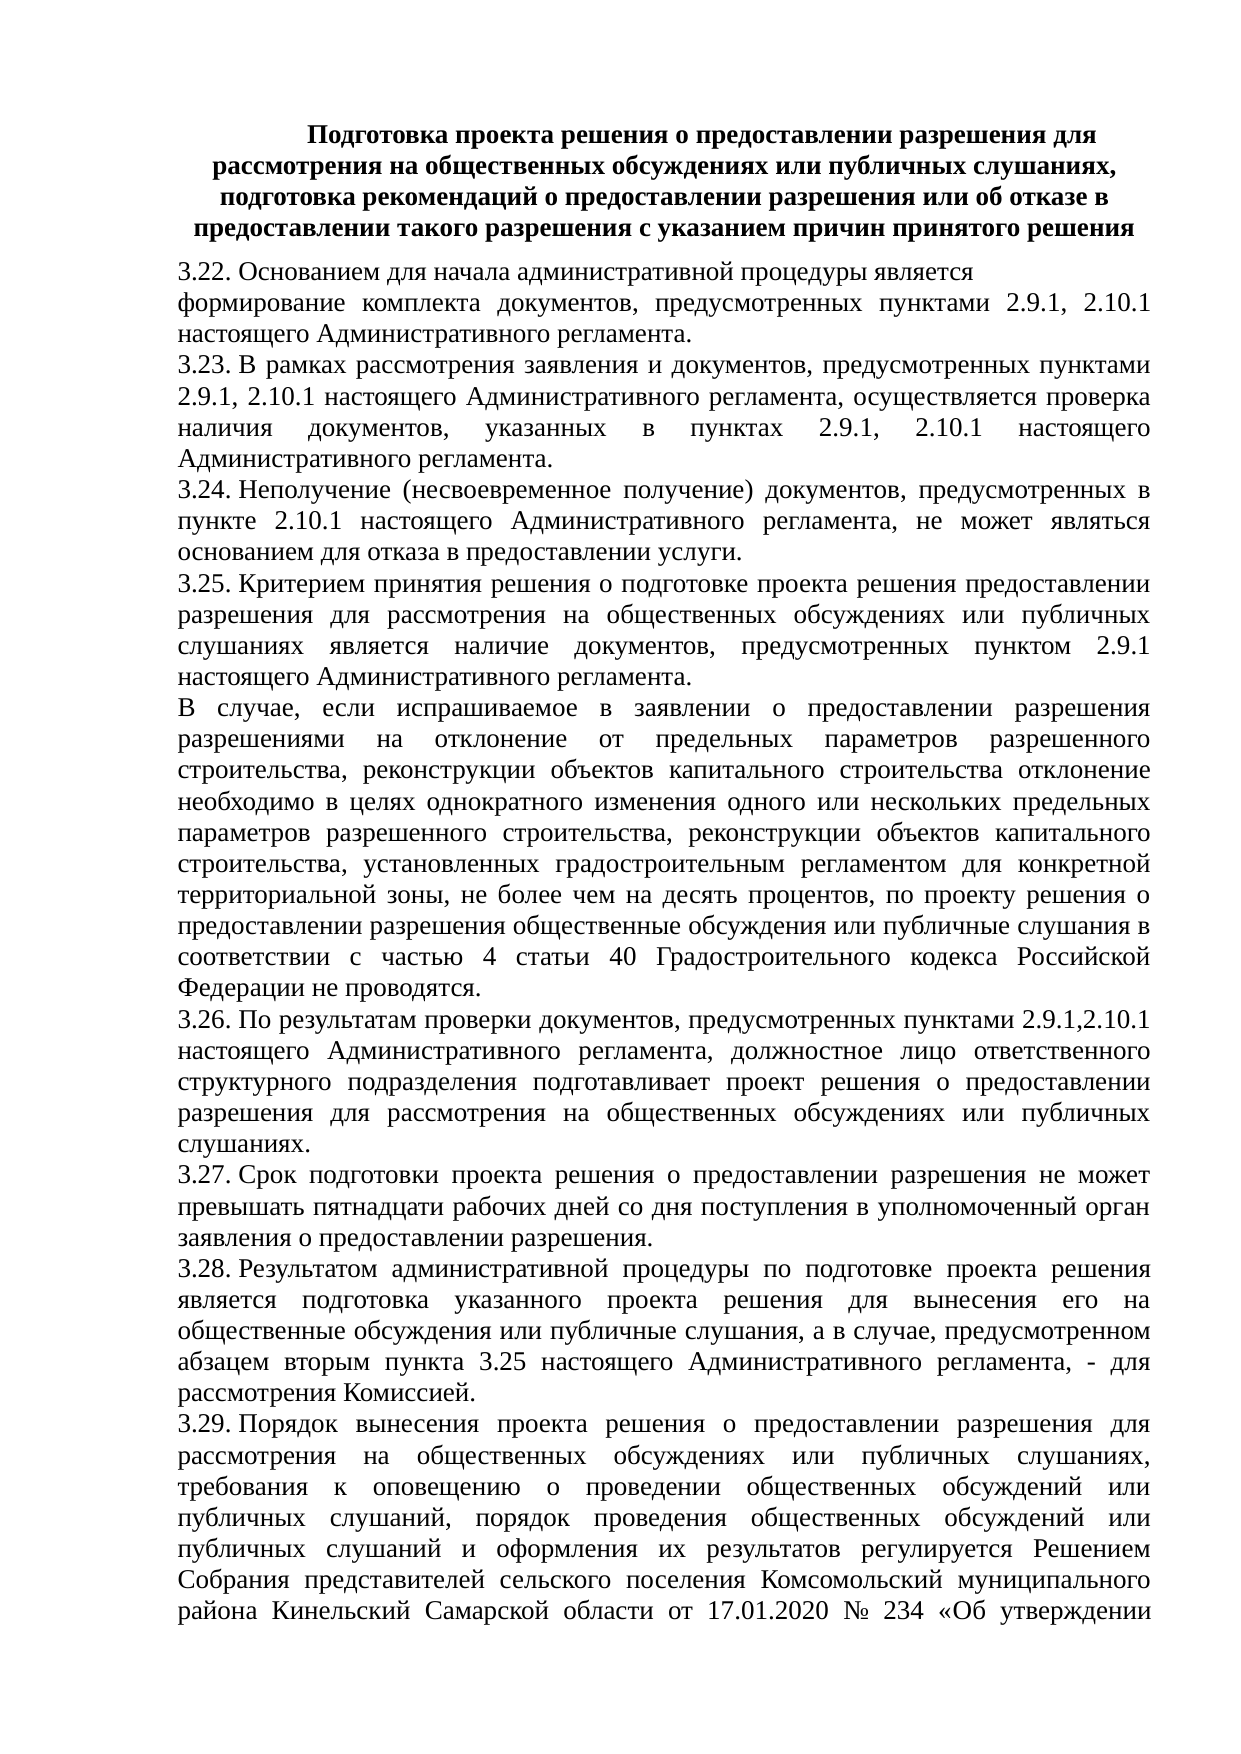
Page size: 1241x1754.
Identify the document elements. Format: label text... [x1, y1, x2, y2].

text 3.28. Результатом административной процедуры по подготовке проекта решения является подготовка указанного проекта решения для вынесения его на общественные обсуждения или публичные слушания, а в случае, предусмотренном абзацем вторым пункта 3.25 настоящего Административного регламента, - для рассмотрения Комиссией. [177, 1252, 1152, 1408]
text 3.25. Критерием принятия решения о подготовке проекта решения предоставлении разрешения для рассмотрения на общественных обсуждениях или публичных слушаниях является наличие документов, предусмотренных пунктом 2.9.1 настоящего Административного регламента. [177, 567, 1152, 691]
text 3.27. Срок подготовки проекта решения о предоставлении разрешения не может превышать пятнадцати рабочих дней со дня поступления в уполномоченный орган заявления о предоставлении разрешения. [177, 1158, 1152, 1252]
text 3.23. В рамках рассмотрения заявления и документов, предусмотренных пунктами 2.9.1, 2.10.1 настоящего Административного регламента, осуществляется проверка наличия документов, указанных в пунктах 2.9.1, 2.10.1 настоящего Административного регламента. [177, 349, 1152, 473]
text Подготовка проекта решения о предоставлении разрешения для рассмотрения на общественных обсуждениях или публичных слушаниях, подготовка рекомендаций о предоставлении разрешения или об отказе в предоставлении такого разрешения с указанием причин принятого решения [177, 118, 1152, 243]
text формирование комплекта документов, предусмотренных пунктами 2.9.1, 2.10.1 настоящего Административного регламента. [177, 286, 1152, 349]
text 3.22. Основанием для начала административной процедуры является [177, 255, 1152, 286]
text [177, 1408, 1152, 1626]
text 3.26. По результатам проверки документов, предусмотренных пунктами 2.9.1,2.10.1 настоящего Административного регламента, должностное лицо ответственного структурного подразделения подготавливает проект решения о предоставлении разрешения для рассмотрения на общественных обсуждениях или публичных слушаниях. [177, 1003, 1152, 1158]
text В случае, если испрашиваемое в заявлении о предоставлении разрешения разрешениями на отклонение от предельных параметров разрешенного строительства, реконструкции объектов капитального строительства отклонение необходимо в целях однократного изменения одного или нескольких предельных параметров разрешенного строительства, реконструкции объектов капитального строительства, установленных градостроительным регламентом для конкретной территориальной зоны, не более чем на десять процентов, по проекту решения о предоставлении разрешения общественные обсуждения или публичные слушания в соответствии с частью 4 статьи 40 Градостроительного кодекса Российской Федерации не проводятся. [177, 691, 1152, 1003]
text 3.24. Неполучение (несвоевременное получение) документов, предусмотренных в пункте 2.10.1 настоящего Административного регламента, не может являться основанием для отказа в предоставлении услуги. [177, 473, 1152, 567]
